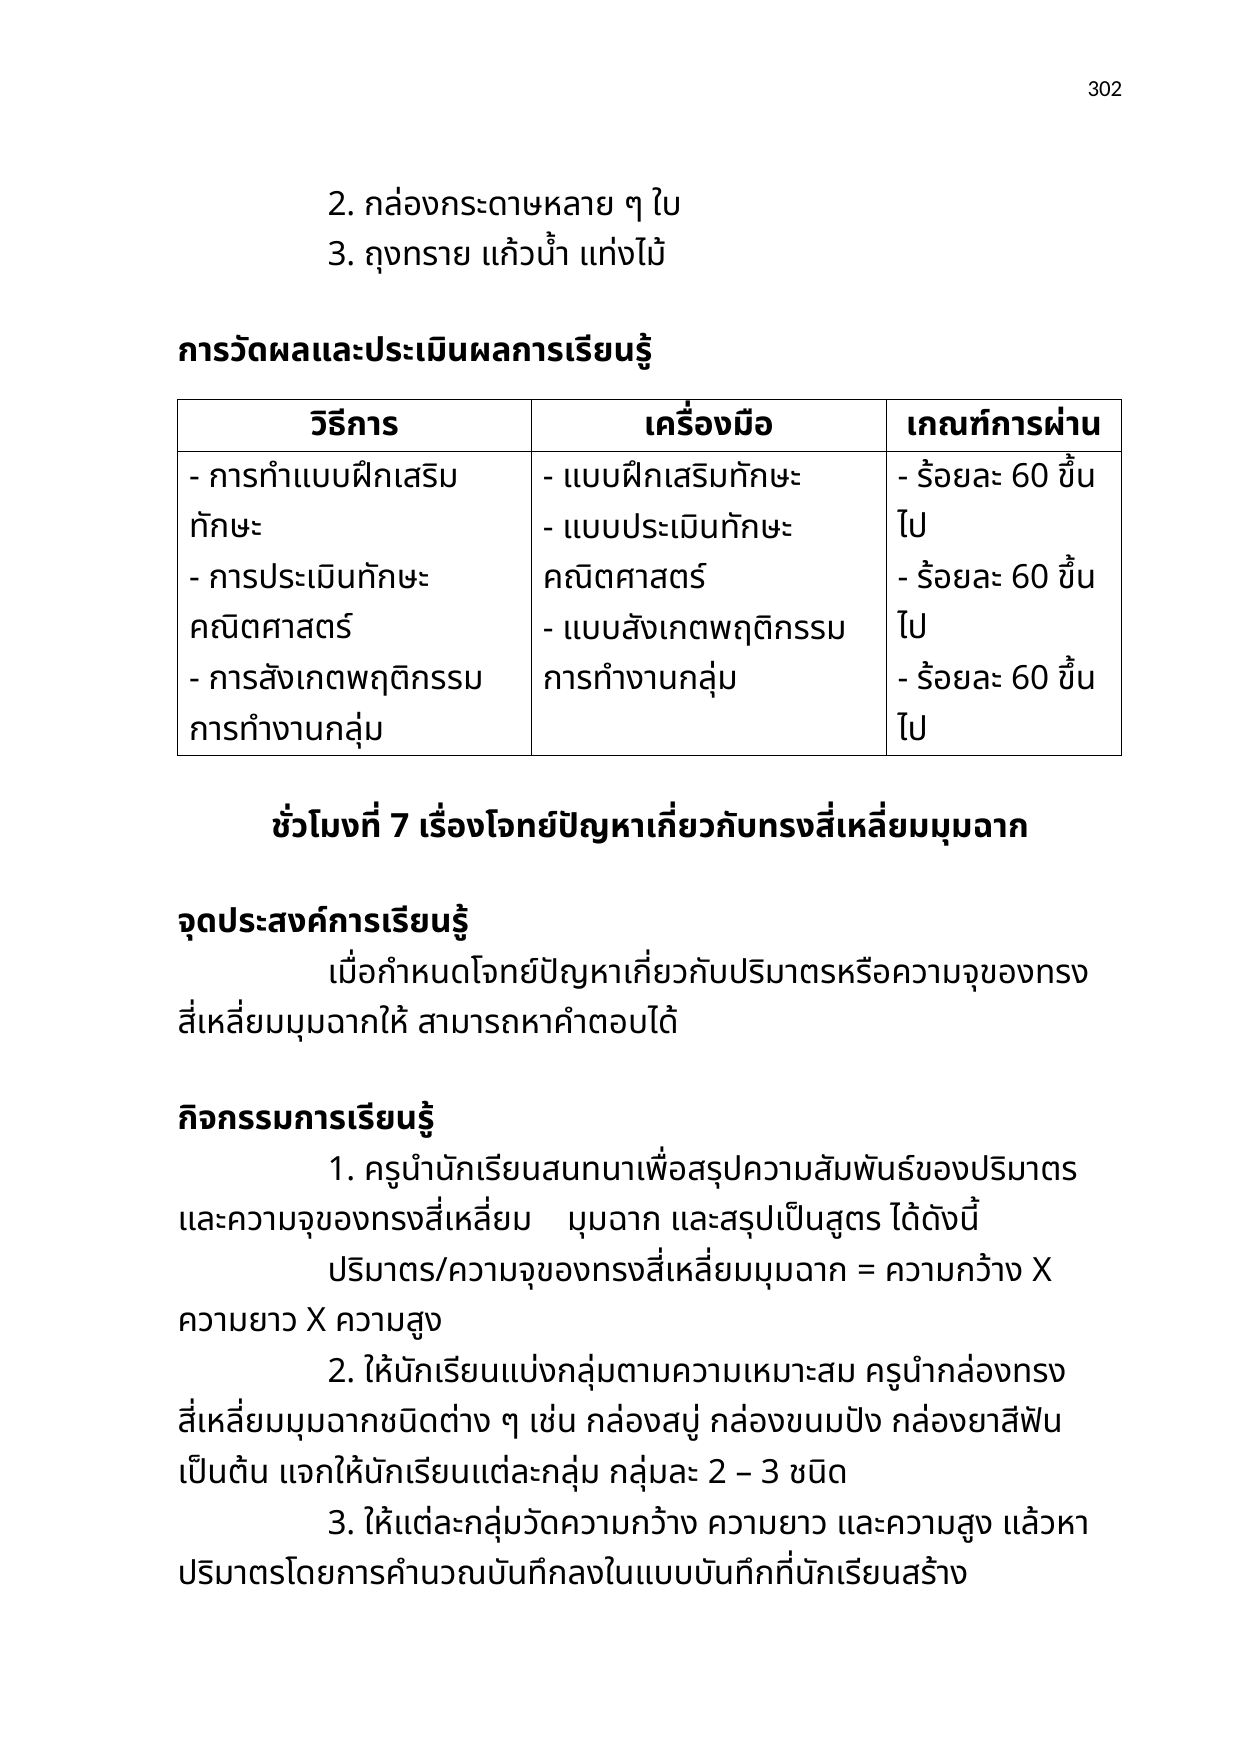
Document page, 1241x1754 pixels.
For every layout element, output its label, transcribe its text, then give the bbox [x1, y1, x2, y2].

table_cell - ร้อยละ 60 ขึ้นไป - ร้อยละ 60 ขึ้นไป - ร้อยละ 60 ขึ้นไป [887, 452, 1121, 755]
text กิจกรรมการเรียนรู้ [177, 1094, 1122, 1144]
text การวัดผลและประเมินผลการเรียนรู้ [177, 326, 1122, 377]
text 2. ให้นักเรียนแบ่งกลุ่มตามความเหมาะสม ครูนำกล่องทรงสี่เหลี่ยมมุมฉากชนิดต่าง ๆ เช่น กล่องสบู่ กล่องขนมปัง กล่องยาสีฟัน เป็นต้น แจกให้นักเรียนแต่ละกลุ่ม กลุ่มละ 2 – 3 ชนิด [177, 1347, 1122, 1498]
text 2. กล่องกระดาษหลาย ๆ ใบ [252, 179, 1122, 230]
text 1. ครูนำนักเรียนสนทนาเพื่อสรุปความสัมพันธ์ของปริมาตรและความจุของทรงสี่เหลี่ยม มุมฉาก และสรุปเป็นสูตร ได้ดังนี้ [177, 1144, 1122, 1246]
table_header วิธีการ [178, 400, 531, 451]
text 3. ให้แต่ละกลุ่มวัดความกว้าง ความยาว และความสูง แล้วหาปริมาตรโดยการคำนวณบันทึกลงในแบบบันทึกที่นักเรียนสร้าง [177, 1498, 1122, 1599]
text 3. ถุงทราย แก้วน้ำ แท่งไม้ [252, 230, 1122, 281]
text ชั่วโมงที่ 7 เรื่องโจทย์ปัญหาเกี่ยวกับทรงสี่เหลี่ยมมุมฉาก [177, 801, 1122, 852]
text ปริมาตร/ความจุของทรงสี่เหลี่ยมมุมฉาก = ความกว้าง X ความยาว X ความสูง [177, 1246, 1122, 1347]
table_header เกณฑ์การผ่าน [887, 400, 1121, 451]
text จุดประสงค์การเรียนรู้ [177, 897, 1122, 948]
table_cell - แบบฝึกเสริมทักษะ - แบบประเมินทักษะคณิตศาสตร์ - แบบสังเกตพฤติกรรมการทำงานกลุ่ม [532, 452, 886, 755]
text เมื่อกำหนดโจทย์ปัญหาเกี่ยวกับปริมาตรหรือความจุของทรงสี่เหลี่ยมมุมฉากให้ สามารถหาคำตอบได้ [177, 948, 1122, 1049]
table_cell - การทำแบบฝึกเสริมทักษะ - การประเมินทักษะคณิตศาสตร์ - การสังเกตพฤติกรรมการทำงานกลุ่ม [178, 452, 531, 755]
table_header เครื่องมือ [532, 400, 886, 451]
